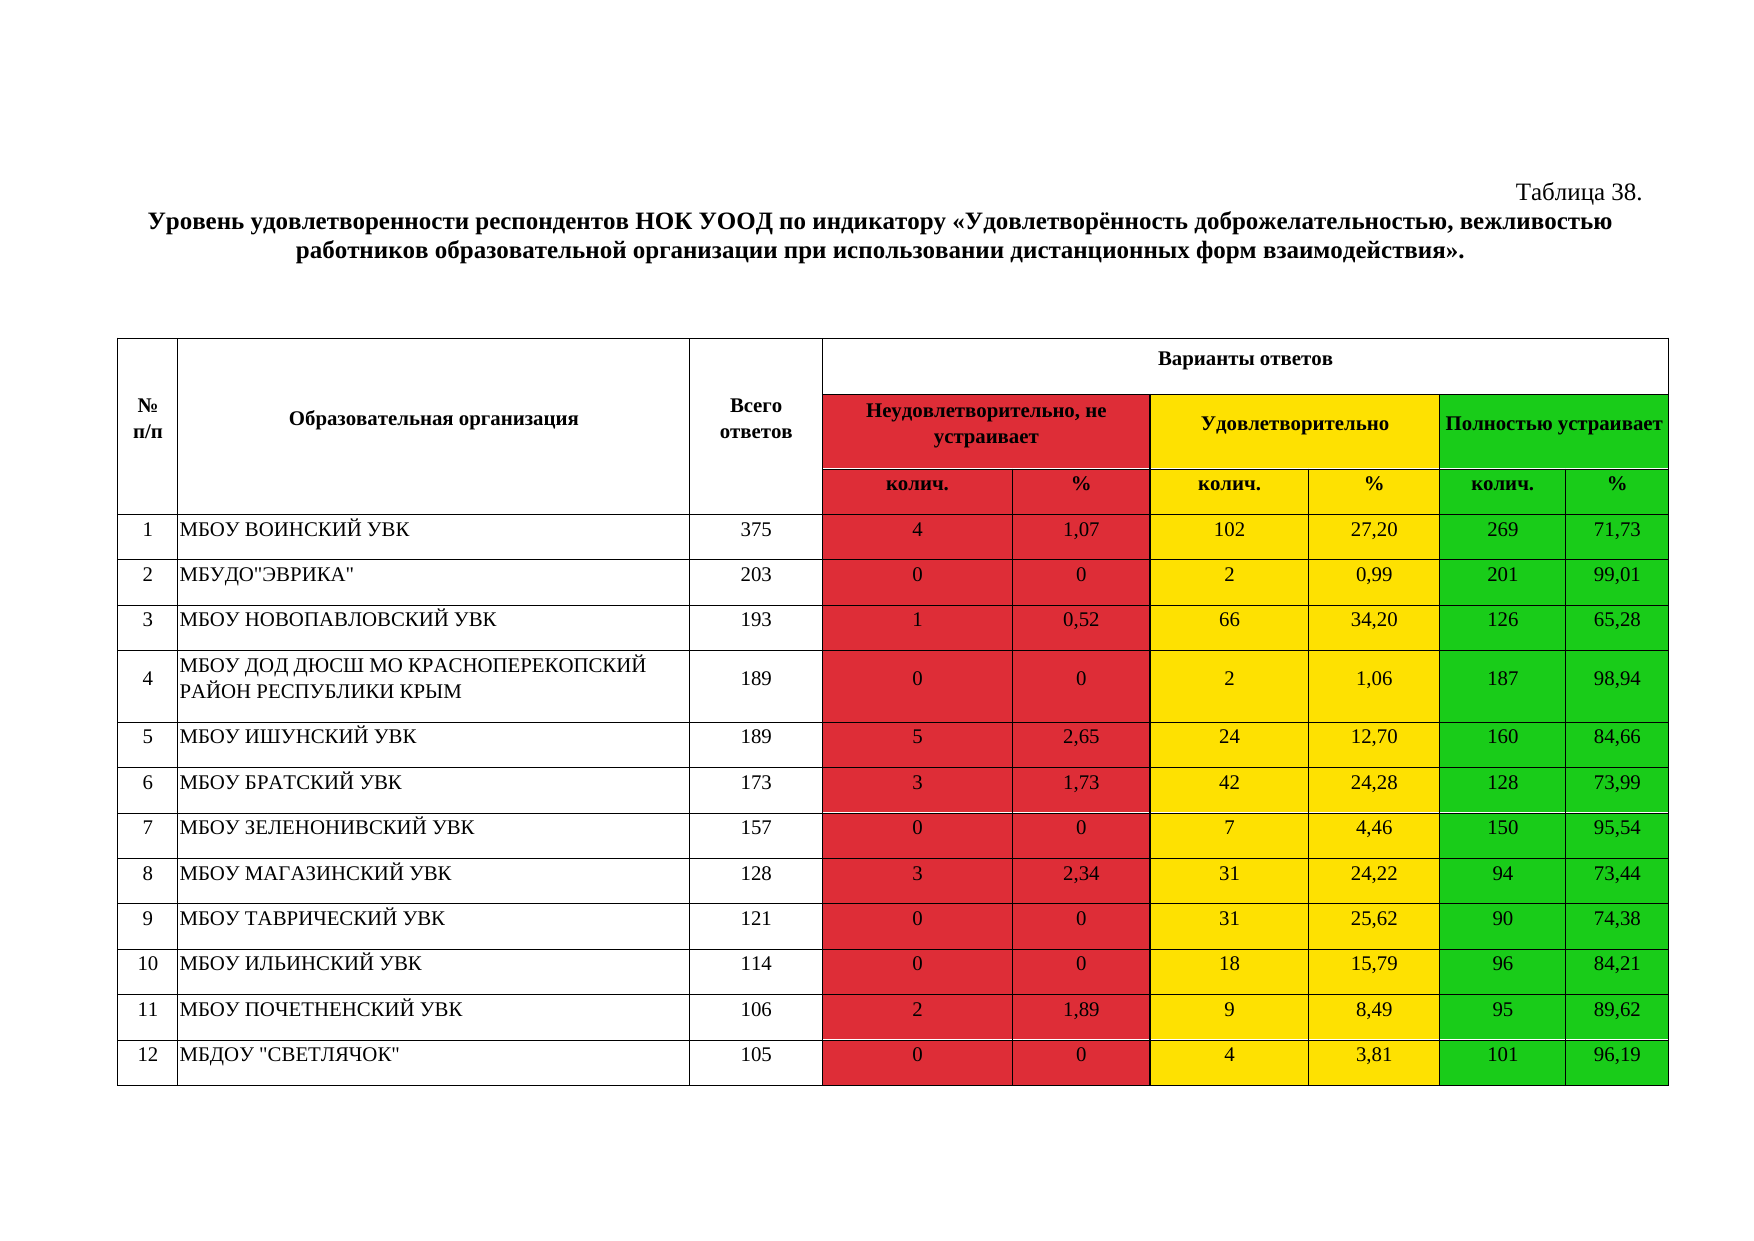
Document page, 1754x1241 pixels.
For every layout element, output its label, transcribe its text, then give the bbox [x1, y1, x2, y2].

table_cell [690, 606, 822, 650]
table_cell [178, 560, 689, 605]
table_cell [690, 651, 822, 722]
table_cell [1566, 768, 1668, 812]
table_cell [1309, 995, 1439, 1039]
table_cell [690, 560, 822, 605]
text Таблица 38. [193, 177, 1642, 206]
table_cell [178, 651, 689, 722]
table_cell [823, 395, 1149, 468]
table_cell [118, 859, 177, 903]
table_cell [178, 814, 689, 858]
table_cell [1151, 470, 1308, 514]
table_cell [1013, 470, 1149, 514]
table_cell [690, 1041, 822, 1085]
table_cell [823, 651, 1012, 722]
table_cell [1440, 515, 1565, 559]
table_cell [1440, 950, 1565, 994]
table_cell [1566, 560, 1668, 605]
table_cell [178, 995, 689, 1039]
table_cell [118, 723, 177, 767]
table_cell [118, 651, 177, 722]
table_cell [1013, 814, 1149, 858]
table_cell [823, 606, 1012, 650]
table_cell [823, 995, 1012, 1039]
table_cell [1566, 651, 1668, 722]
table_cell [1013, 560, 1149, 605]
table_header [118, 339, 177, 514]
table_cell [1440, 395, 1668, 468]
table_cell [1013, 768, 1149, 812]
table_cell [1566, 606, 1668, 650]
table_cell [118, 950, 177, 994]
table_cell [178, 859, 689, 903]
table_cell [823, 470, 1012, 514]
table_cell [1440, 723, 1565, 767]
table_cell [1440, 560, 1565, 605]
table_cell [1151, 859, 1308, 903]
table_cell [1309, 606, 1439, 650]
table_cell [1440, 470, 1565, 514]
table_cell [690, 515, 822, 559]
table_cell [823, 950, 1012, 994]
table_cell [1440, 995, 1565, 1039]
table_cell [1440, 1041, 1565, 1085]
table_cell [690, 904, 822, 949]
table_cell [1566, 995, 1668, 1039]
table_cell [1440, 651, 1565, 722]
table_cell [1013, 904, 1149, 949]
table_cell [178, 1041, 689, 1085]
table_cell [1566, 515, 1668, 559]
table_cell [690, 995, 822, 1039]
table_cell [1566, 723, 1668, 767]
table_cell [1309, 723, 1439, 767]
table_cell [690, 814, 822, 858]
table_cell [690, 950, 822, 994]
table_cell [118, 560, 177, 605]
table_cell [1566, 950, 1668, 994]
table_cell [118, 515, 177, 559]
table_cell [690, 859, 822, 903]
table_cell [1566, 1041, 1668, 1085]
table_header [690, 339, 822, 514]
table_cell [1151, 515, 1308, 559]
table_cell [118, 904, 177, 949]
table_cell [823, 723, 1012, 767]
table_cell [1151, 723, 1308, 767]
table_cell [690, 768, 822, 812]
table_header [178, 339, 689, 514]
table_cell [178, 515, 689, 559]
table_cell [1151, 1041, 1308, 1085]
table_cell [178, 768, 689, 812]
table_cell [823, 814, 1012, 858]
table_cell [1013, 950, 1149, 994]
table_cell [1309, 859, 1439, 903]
text Уровень удовлетворенности респондентов НОК УООД по индикатору «Удовлетворённость доброжелательностью, вежливостью работников образовательной организации при использовании дистанционных форм взаимодействия». [118, 206, 1642, 263]
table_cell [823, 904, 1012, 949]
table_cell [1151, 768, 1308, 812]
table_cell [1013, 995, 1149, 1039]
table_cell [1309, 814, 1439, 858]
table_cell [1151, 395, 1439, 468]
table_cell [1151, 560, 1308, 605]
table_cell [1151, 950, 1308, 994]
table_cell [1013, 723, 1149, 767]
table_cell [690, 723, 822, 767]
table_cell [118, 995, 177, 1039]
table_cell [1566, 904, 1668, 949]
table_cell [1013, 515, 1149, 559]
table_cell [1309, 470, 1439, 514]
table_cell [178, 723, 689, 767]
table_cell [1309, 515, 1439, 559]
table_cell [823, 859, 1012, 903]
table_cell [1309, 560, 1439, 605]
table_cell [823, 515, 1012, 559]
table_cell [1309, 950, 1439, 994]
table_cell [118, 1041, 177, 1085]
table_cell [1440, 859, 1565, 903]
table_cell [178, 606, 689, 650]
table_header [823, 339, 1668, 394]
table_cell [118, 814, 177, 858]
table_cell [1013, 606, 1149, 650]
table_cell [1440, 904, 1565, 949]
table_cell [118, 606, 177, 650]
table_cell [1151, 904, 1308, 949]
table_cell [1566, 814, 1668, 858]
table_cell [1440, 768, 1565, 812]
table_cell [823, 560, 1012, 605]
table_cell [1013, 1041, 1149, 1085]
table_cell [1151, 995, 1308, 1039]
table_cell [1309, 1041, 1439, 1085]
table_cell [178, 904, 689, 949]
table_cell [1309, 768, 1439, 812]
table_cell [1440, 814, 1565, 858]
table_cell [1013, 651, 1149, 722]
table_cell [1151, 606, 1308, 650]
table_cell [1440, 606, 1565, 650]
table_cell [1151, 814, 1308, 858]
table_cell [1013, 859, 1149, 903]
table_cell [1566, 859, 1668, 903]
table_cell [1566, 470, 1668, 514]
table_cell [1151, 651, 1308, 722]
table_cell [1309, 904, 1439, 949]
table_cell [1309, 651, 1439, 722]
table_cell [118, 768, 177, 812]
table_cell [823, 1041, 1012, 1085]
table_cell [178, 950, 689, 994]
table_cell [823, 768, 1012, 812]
